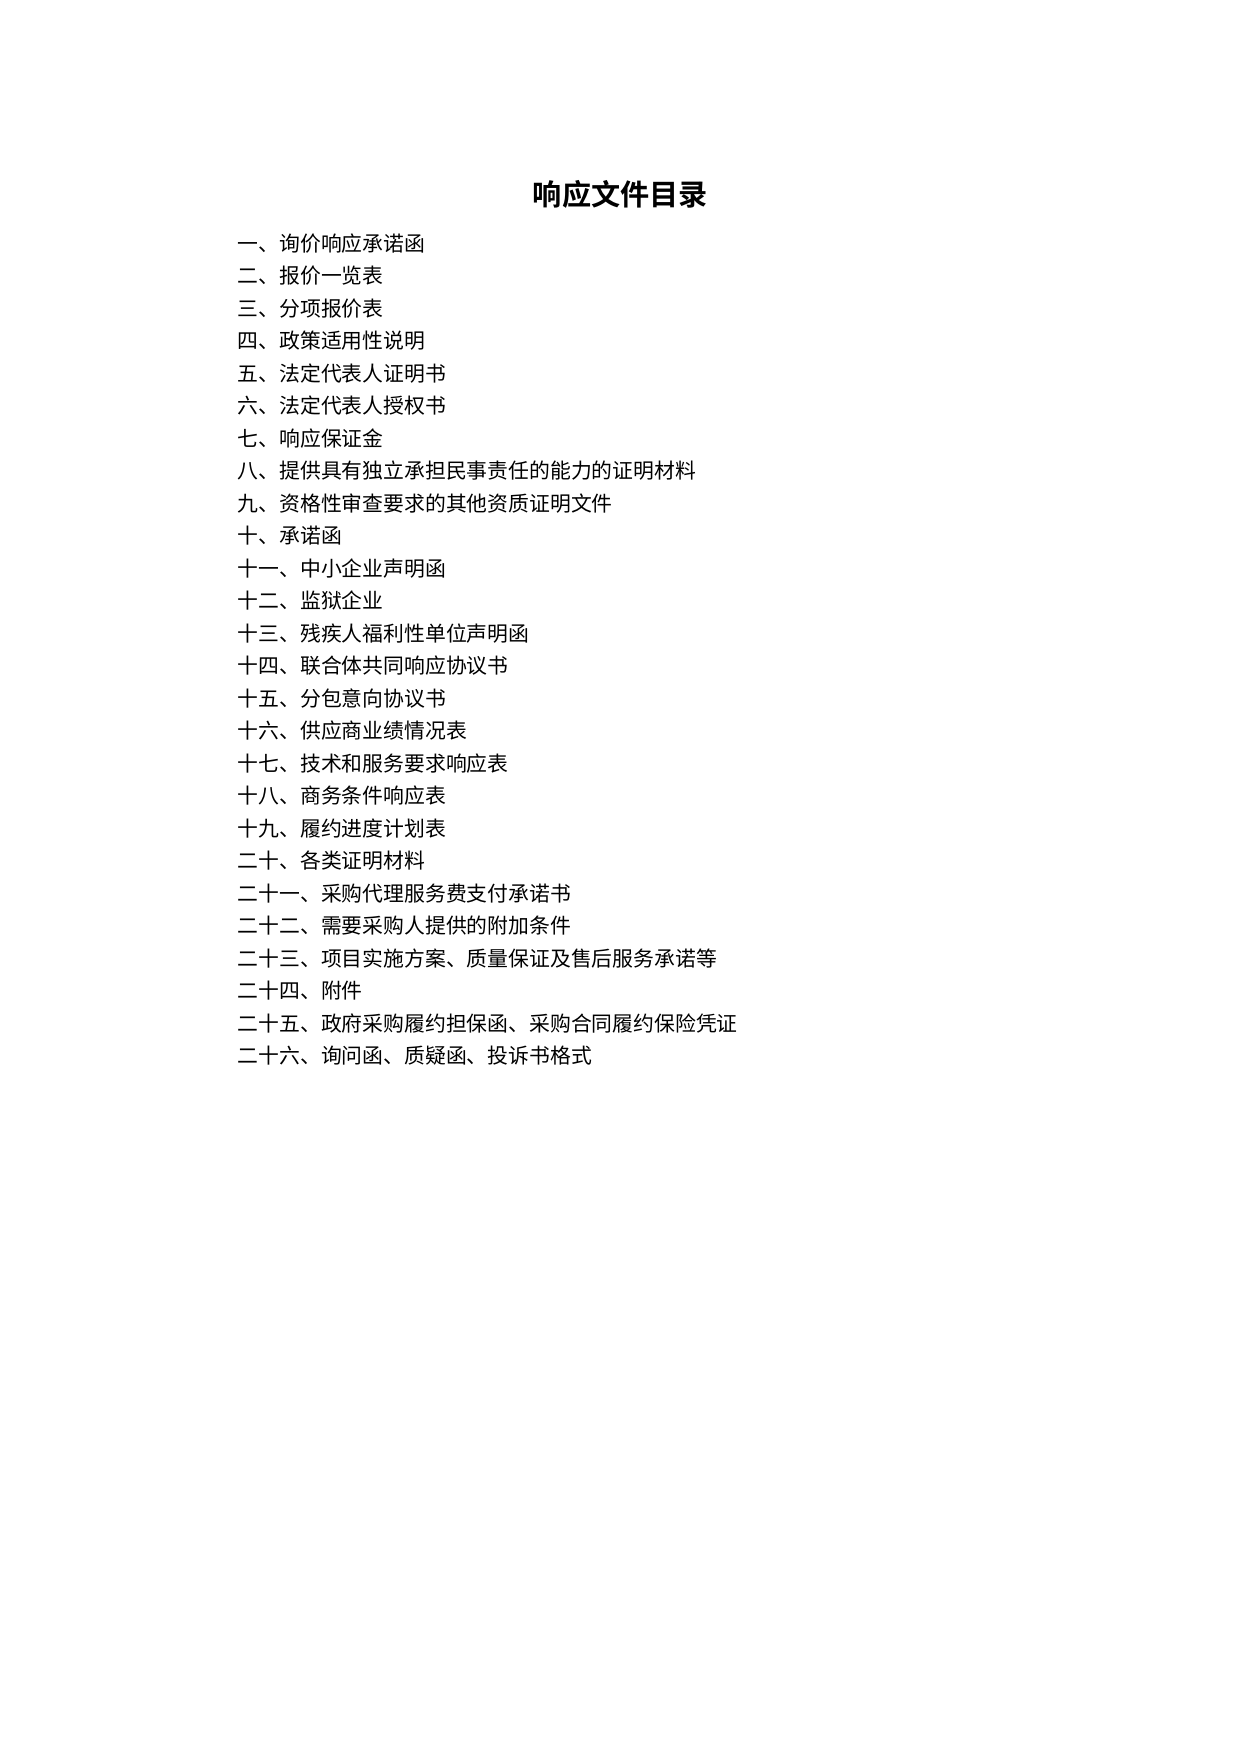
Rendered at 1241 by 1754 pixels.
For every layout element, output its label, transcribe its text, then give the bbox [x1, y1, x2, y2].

text 十三、残疾人福利性单位声明函 [187, 617, 1053, 649]
text 二十一、采购代理服务费支付承诺书 [187, 877, 1053, 909]
text 七、响应保证金 [187, 422, 1053, 454]
text 十一、中小企业声明函 [187, 552, 1053, 584]
text 十六、供应商业绩情况表 [187, 714, 1053, 747]
text 二十四、附件 [187, 974, 1053, 1007]
text 二十五、政府采购履约担保函、采购合同履约保险凭证 [187, 1007, 1053, 1039]
text 二十六、询问函、质疑函、投诉书格式 [187, 1039, 1053, 1072]
text 六、法定代表人授权书 [187, 389, 1053, 422]
text 十二、监狱企业 [187, 584, 1053, 617]
text 十五、分包意向协议书 [187, 682, 1053, 714]
text 三、分项报价表 [187, 292, 1053, 324]
text 一、询价响应承诺函 [187, 227, 1053, 259]
text 四、政策适用性说明 [187, 324, 1053, 357]
text 十四、联合体共同响应协议书 [187, 649, 1053, 682]
text 二十二、需要采购人提供的附加条件 [187, 909, 1053, 942]
text 二十、各类证明材料 [187, 844, 1053, 877]
text 十八、商务条件响应表 [187, 779, 1053, 812]
text 十、承诺函 [187, 519, 1053, 552]
text 十九、履约进度计划表 [187, 812, 1053, 844]
text 九、资格性审查要求的其他资质证明文件 [187, 487, 1053, 519]
text 十七、技术和服务要求响应表 [187, 747, 1053, 779]
text 八、提供具有独立承担民事责任的能力的证明材料 [187, 454, 1053, 487]
text 五、法定代表人证明书 [187, 357, 1053, 389]
text 二十三、项目实施方案、质量保证及售后服务承诺等 [187, 942, 1053, 974]
text 响应文件目录 [187, 162, 1053, 227]
text 二、报价一览表 [187, 259, 1053, 292]
